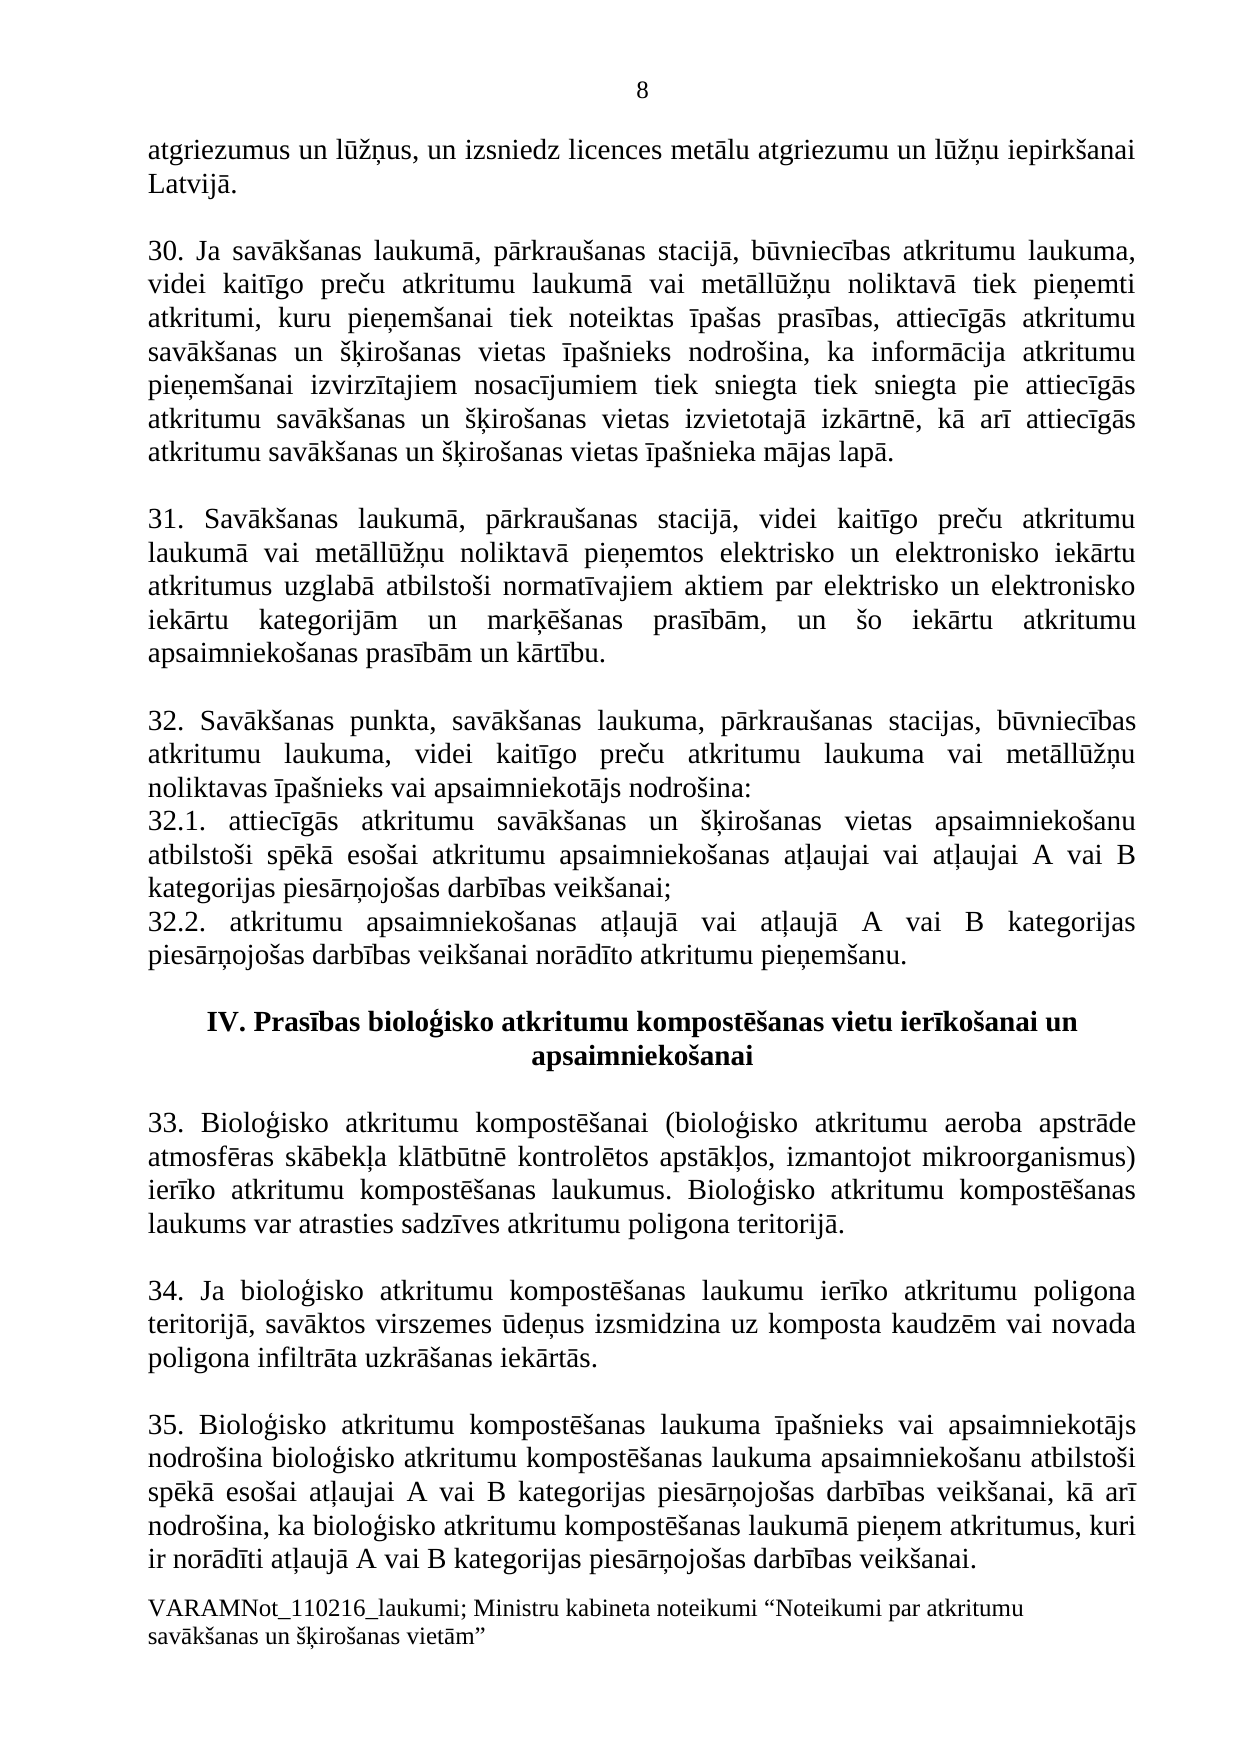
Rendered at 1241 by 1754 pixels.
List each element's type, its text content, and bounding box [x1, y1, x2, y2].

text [148, 132, 1137, 199]
text 35. Bioloģisko atkritumu kompostēšanas laukuma īpašnieks vai apsaimniekotājs nodrošina bioloģisko atkritumu kompostēšanas laukuma apsaimniekošanu atbilstoši spēkā esošai atļaujai A vai B kategorijas piesārņojošas darbības veikšanai, kā arī nodrošina, ka bioloģisko atkritumu kompostēšanas laukumā pieņem atkritumus, kuri ir norādīti atļaujā A vai B kategorijas piesārņojošas darbības veikšanai. [148, 1407, 1137, 1575]
text 32. Savākšanas punkta, savākšanas laukuma, pārkraušanas stacijas, būvniecības atkritumu laukuma, videi kaitīgo preču atkritumu laukuma vai metāllūžņu noliktavas īpašnieks vai apsaimniekotājs nodrošina: [148, 703, 1137, 803]
text 32.1. attiecīgās atkritumu savākšanas un šķirošanas vietas apsaimniekošanu atbilstoši spēkā esošai atkritumu apsaimniekošanas atļaujai vai atļaujai A vai B kategorijas piesārņojošas darbības veikšanai; [148, 803, 1137, 904]
text 32.2. atkritumu apsaimniekošanas atļaujā vai atļaujā A vai B kategorijas piesārņojošas darbības veikšanai norādīto atkritumu pieņemšanu. [148, 904, 1137, 971]
text 31. Savākšanas laukumā, pārkraušanas stacijā, videi kaitīgo preču atkritumu laukumā vai metāllūžņu noliktavā pieņemtos elektrisko un elektronisko iekārtu atkritumus uzglabā atbilstoši normatīvajiem aktiem par elektrisko un elektronisko iekārtu kategorijām un marķēšanas prasībām, un šo iekārtu atkritumu apsaimniekošanas prasībām un kārtību. [148, 501, 1137, 669]
text 30. Ja savākšanas laukumā, pārkraušanas stacijā, būvniecības atkritumu laukuma, videi kaitīgo preču atkritumu laukumā vai metāllūžņu noliktavā tiek pieņemti atkritumi, kuru pieņemšanai tiek noteiktas īpašas prasības, attiecīgās atkritumu savākšanas un šķirošanas vietas īpašnieks nodrošina, ka informācija atkritumu pieņemšanai izvirzītajiem nosacījumiem tiek sniegta tiek sniegta pie attiecīgās atkritumu savākšanas un šķirošanas vietas izvietotajā izkārtnē, kā arī attiecīgās atkritumu savākšanas un šķirošanas vietas īpašnieka mājas lapā. [148, 233, 1137, 468]
text 33. Bioloģisko atkritumu kompostēšanai (bioloģisko atkritumu aeroba apstrāde atmosfēras skābekļa klātbūtnē kontrolētos apstākļos, izmantojot mikroorganismus) ierīko atkritumu kompostēšanas laukumus. Bioloģisko atkritumu kompostēšanas laukums var atrasties sadzīves atkritumu poligona teritorijā. [148, 1105, 1137, 1239]
text 34. Ja bioloģisko atkritumu kompostēšanas laukumu ierīko atkritumu poligona teritorijā, savāktos virszemes ūdeņus izsmidzina uz komposta kaudzēm vai novada poligona infiltrāta uzkrāšanas iekārtās. [148, 1273, 1137, 1373]
text IV. Prasības bioloģisko atkritumu kompostēšanas vietu ierīkošanai un apsaimniekošanai [148, 1004, 1137, 1072]
